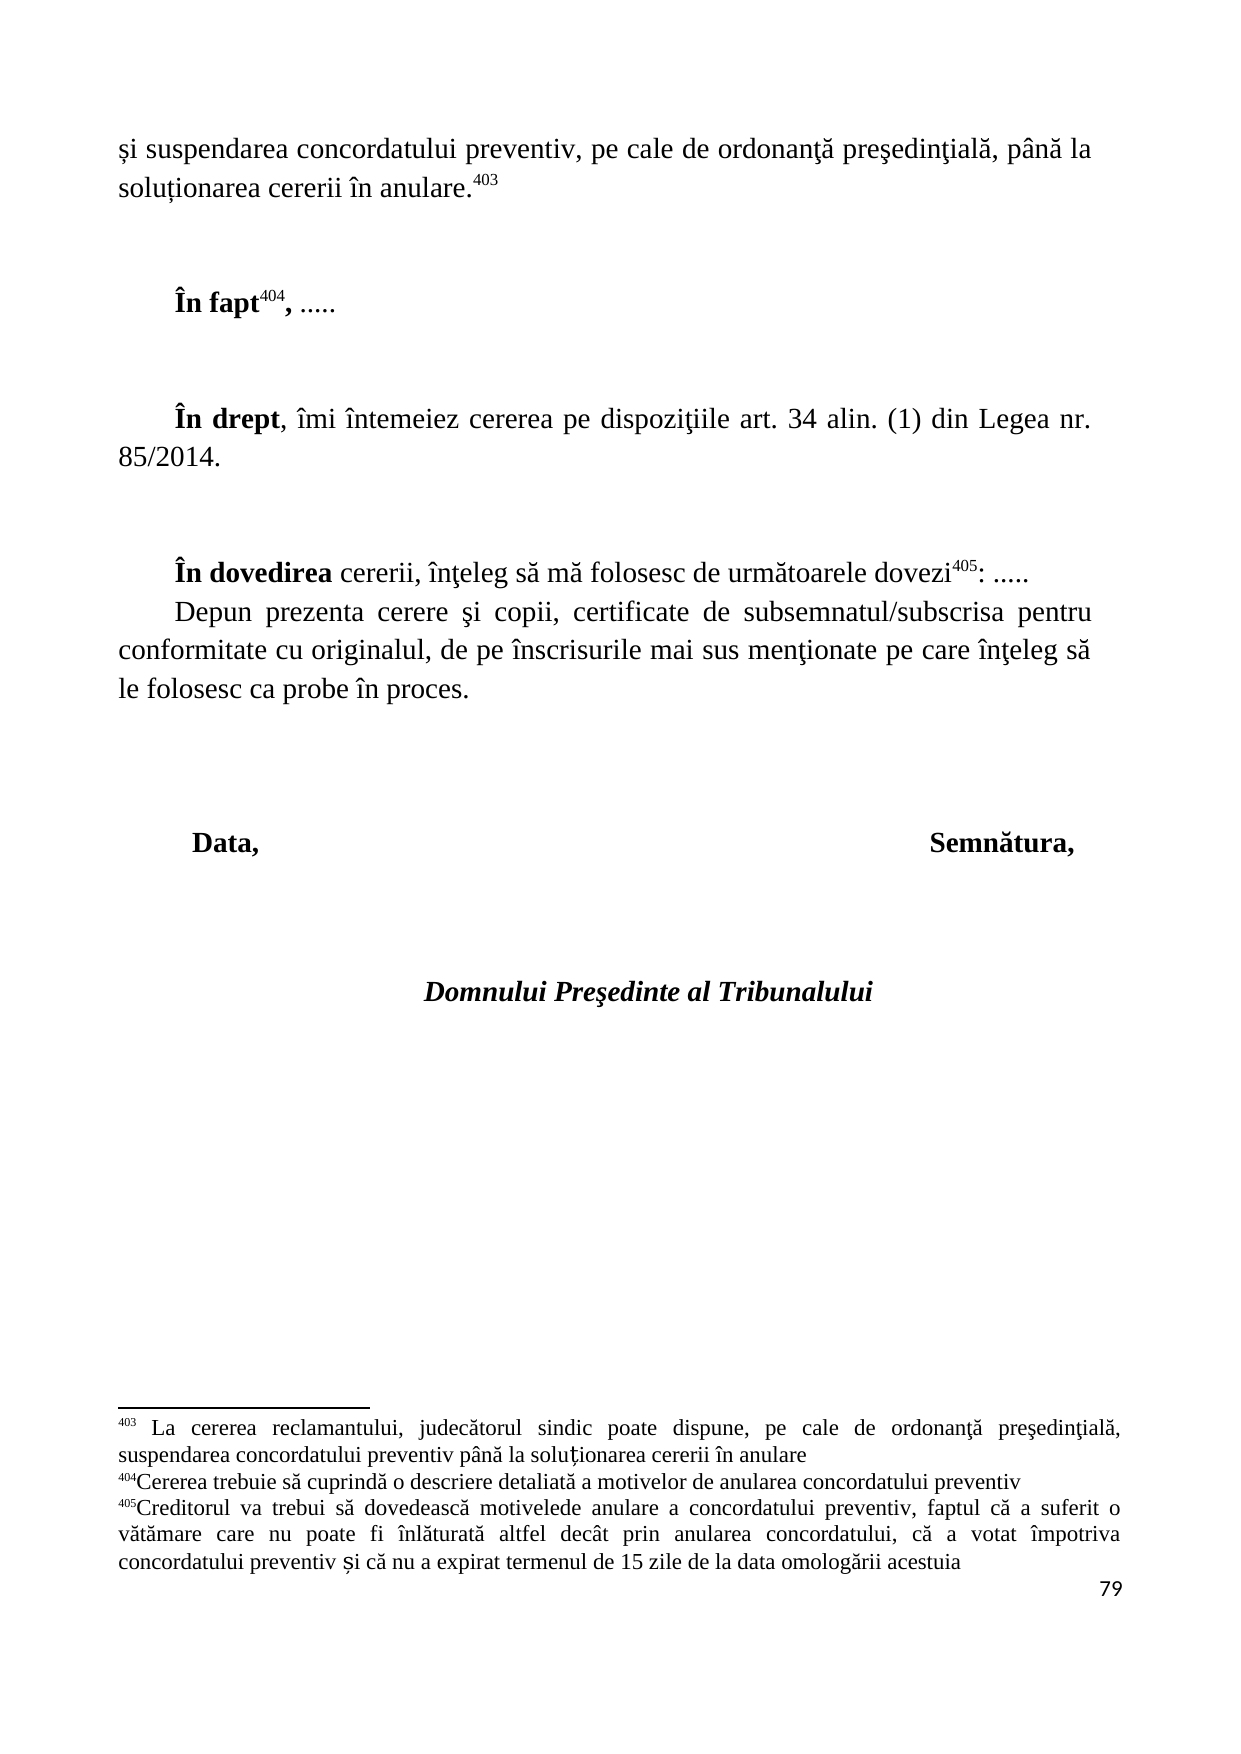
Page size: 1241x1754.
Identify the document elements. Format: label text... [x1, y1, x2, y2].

text În fapt, ..... [118, 285, 1093, 319]
text În dovedirea cererii, înţeleg să mă folosesc de următoarele dovezi: ..... [118, 555, 1093, 589]
text În drept, îmi întemeiez cererea pe dispoziţiile art. 34 alin. (1) din Legea nr. 85/2014. [118, 401, 1093, 473]
text Data, Semnătura, [118, 825, 1093, 858]
text Depun prezenta cerere şi copii, certificate de subsemnatul/subscrisa pentru conformitate cu originalul, de pe înscrisurile mai sus menţionate pe care înţeleg să le folosesc ca probe în proces. [118, 594, 1093, 704]
text Domnului Preşedinte al Tribunalului [118, 974, 1122, 1007]
text și suspendarea concordatului preventiv, pe cale de ordonanţă preşedinţială, până la soluționarea cererii în anulare. [118, 131, 1093, 203]
